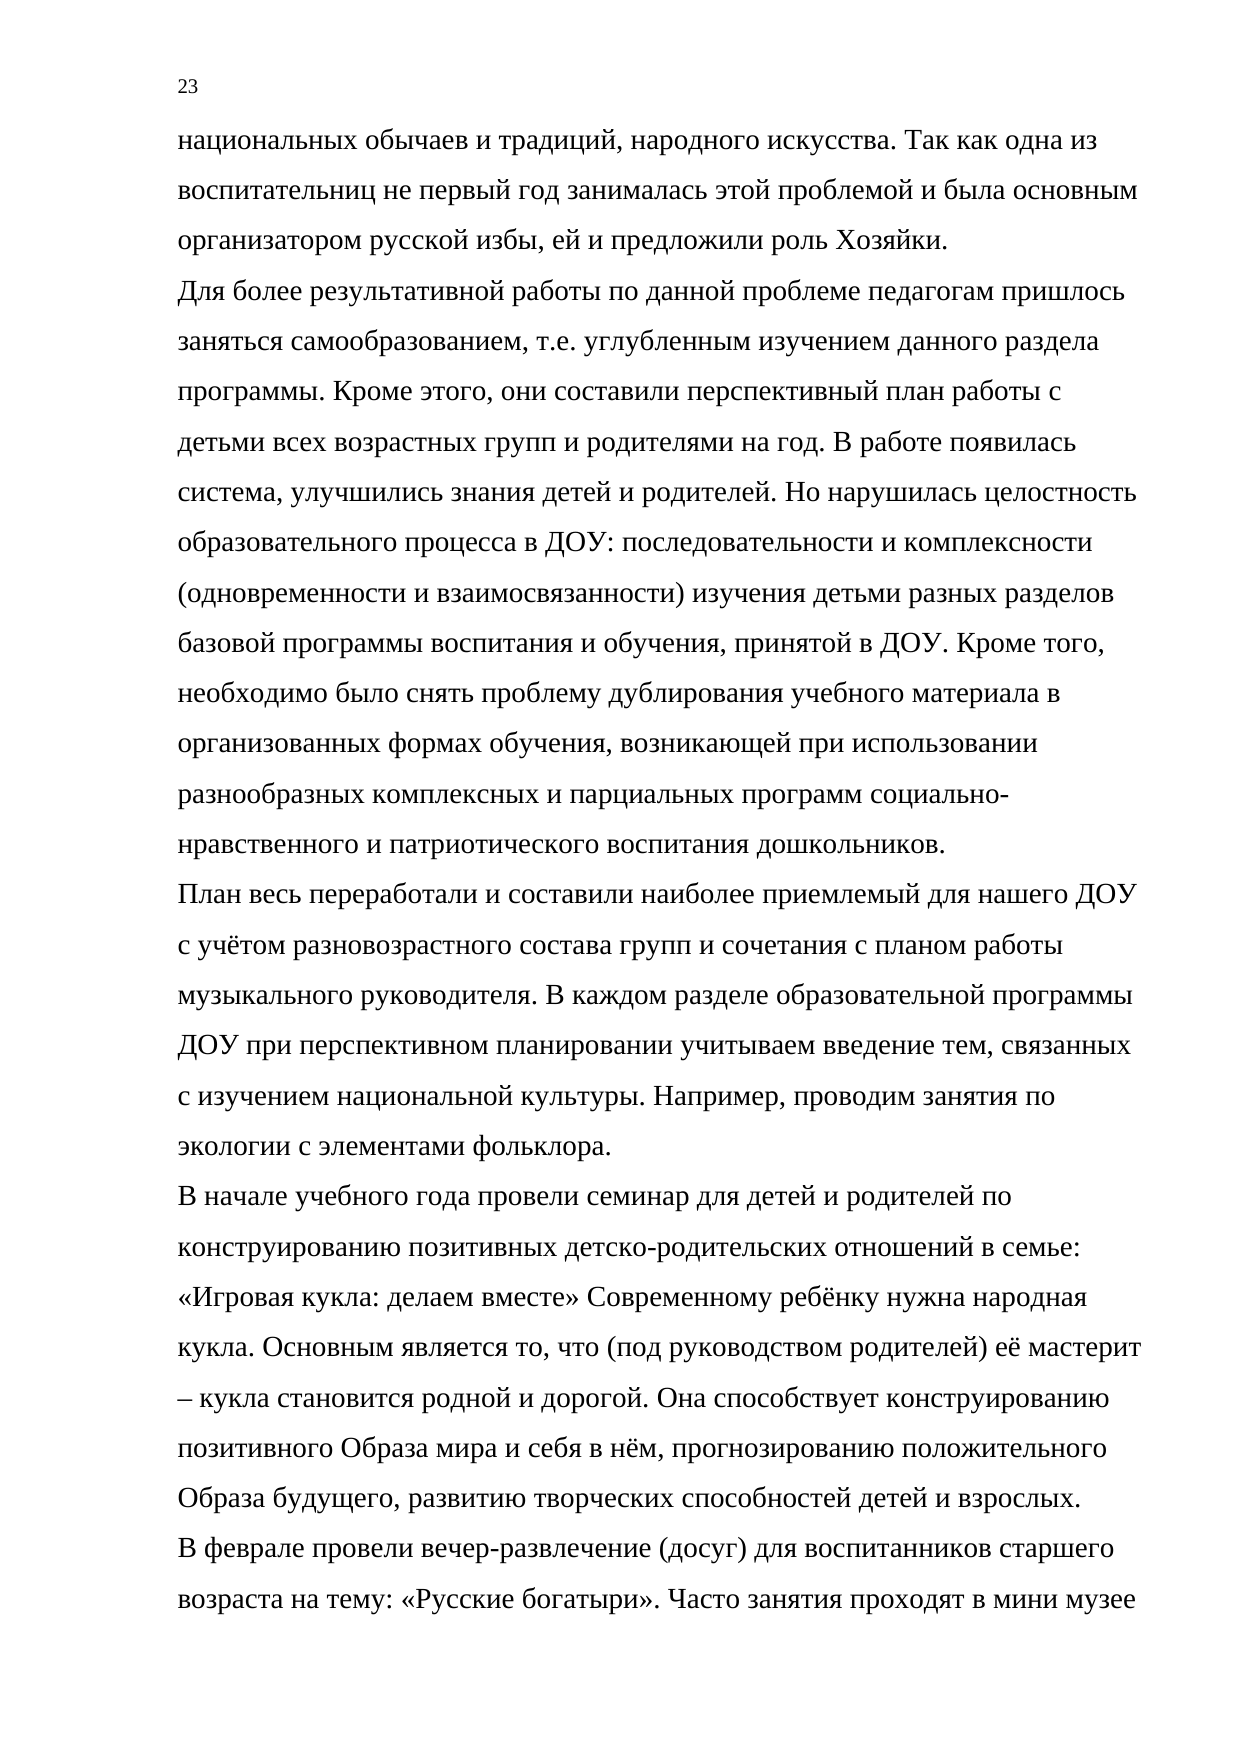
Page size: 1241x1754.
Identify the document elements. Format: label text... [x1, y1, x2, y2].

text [177, 1531, 1152, 1614]
text В начале учебного года провели семинар для детей и родителей по конструированию позитивных детско-родительских отношений в семье: «Игровая кукла: делаем вместе» Современному ребёнку нужна народная кукла. Основным является то, что (под руководством родителей) её мастерит – кукла становится родной и дорогой. Она способствует конструированию позитивного Образа мира и себя в нём, прогнозированию положительного Образа будущего, развитию творческих способностей детей и взрослых. [177, 1178, 1152, 1514]
text Для более результативной работы по данной проблеме педагогам пришлось заняться самообразованием, т.е. углубленным изучением данного раздела программы. Кроме этого, они составили перспективный план работы с детьми всех возрастных групп и родителями на год. В работе появилась система, улучшились знания детей и родителей. Но нарушилась целостность образовательного процесса в ДОУ: последовательности и комплексности (одновременности и взаимосвязанности) изучения детьми разных разделов базовой программы воспитания и обучения, принятой в ДОУ. Кроме того, необходимо было снять проблему дублирования учебного материала в организованных формах обучения, возникающей при использовании разнообразных комплексных и парциальных программ социально-нравственного и патриотического воспитания дошкольников. [177, 273, 1152, 860]
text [177, 122, 1152, 256]
text План весь переработали и составили наиболее приемлемый для нашего ДОУ с учётом разновозрастного состава групп и сочетания с планом работы музыкального руководителя. В каждом разделе образовательной программы ДОУ при перспективном планировании учитываем введение тем, связанных с изучением национальной культуры. Например, проводим занятия по экологии с элементами фольклора. [177, 877, 1152, 1162]
